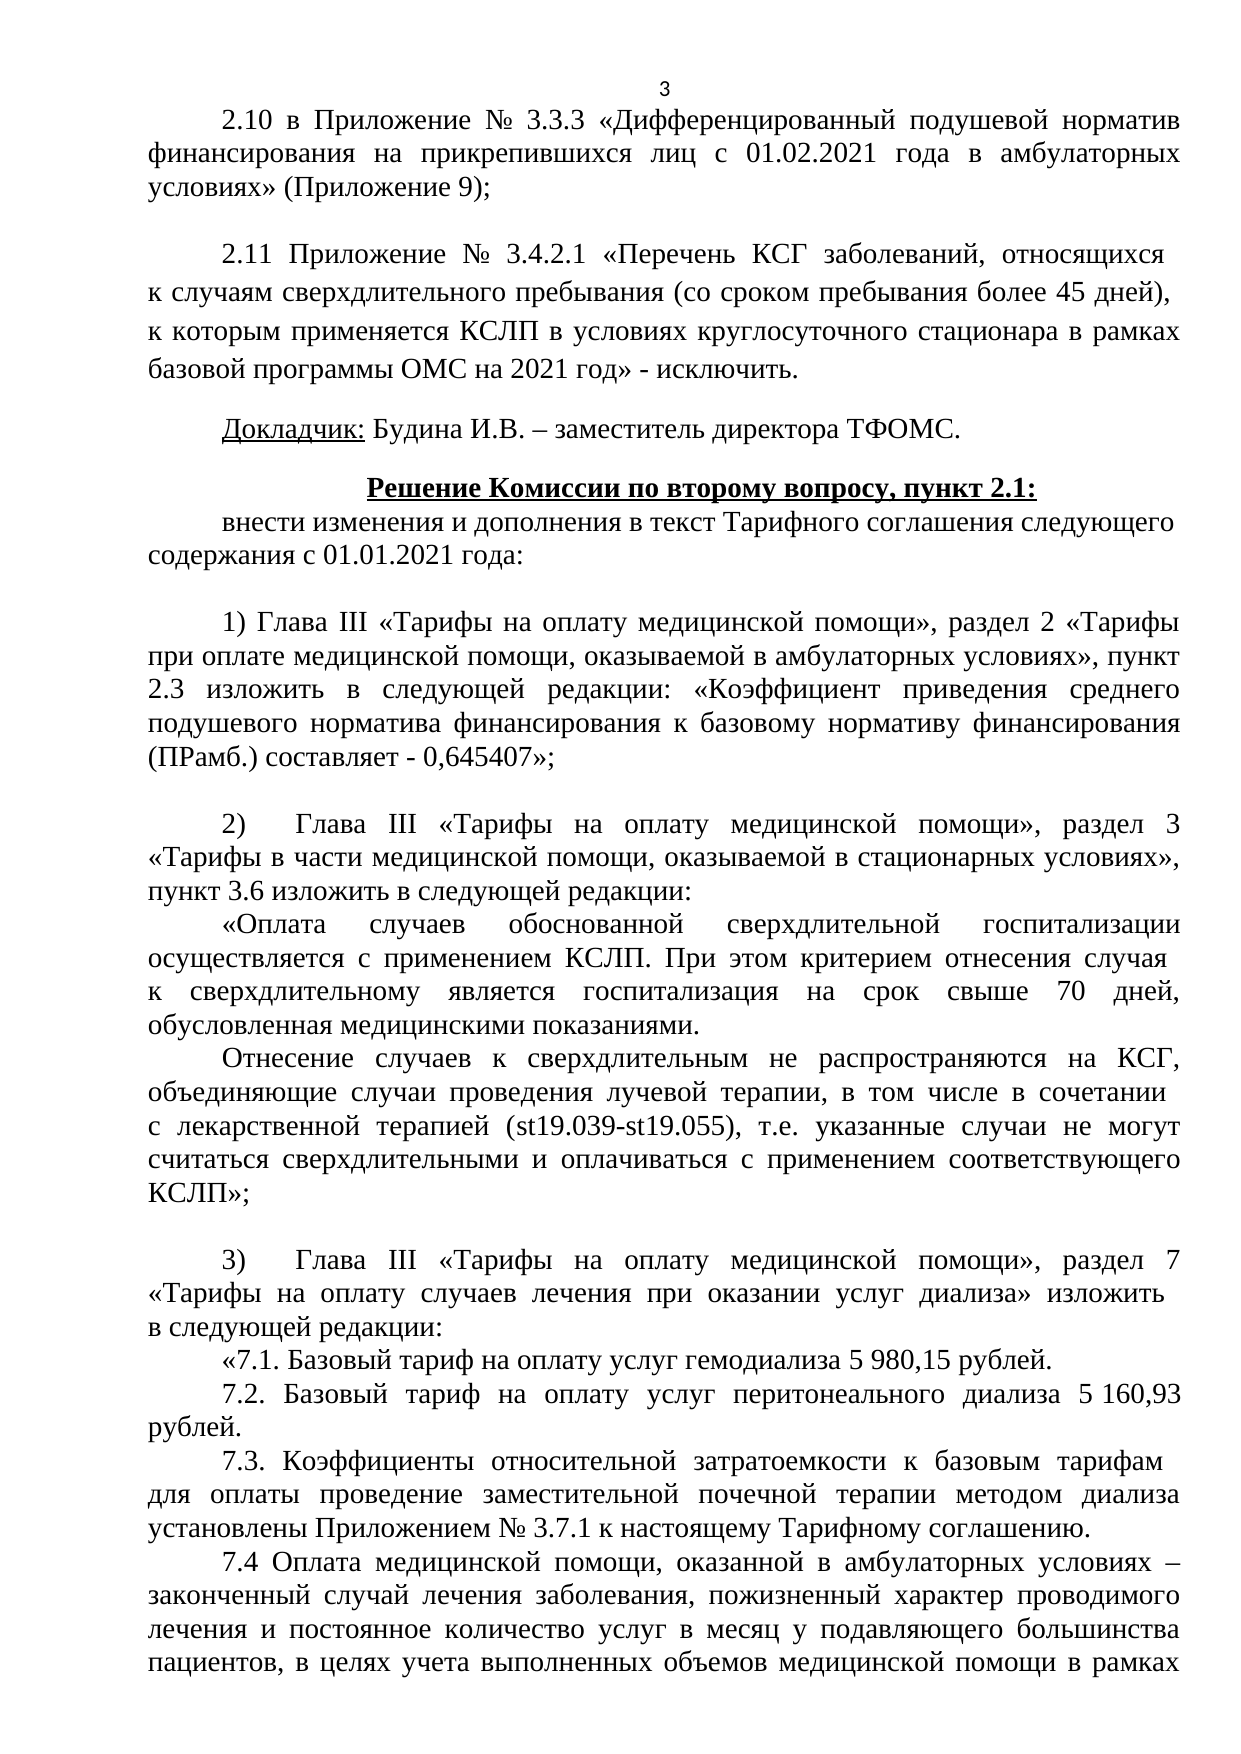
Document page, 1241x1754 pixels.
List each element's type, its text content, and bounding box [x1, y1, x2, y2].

text Докладчик: Будина И.В. – заместитель директора ТФОМС. [148, 411, 1181, 444]
text 2.10 в Приложение № 3.3.3 «Дифференцированный подушевой норматив финансирования на прикрепившихся лиц с 01.02.2021 года в амбулаторных условиях» (Приложение 9); [148, 102, 1181, 202]
text 7.3. Коэффициенты относительной затратоемкости к базовым тарифам для оплаты проведение заместительной почечной терапии методом диализа установлены Приложением № 3.7.1 к настоящему Тарифному соглашению. [148, 1443, 1181, 1544]
text внести изменения и дополнения в текст Тарифного соглашения следующего содержания с 01.01.2021 года: [148, 504, 1181, 571]
list Глава III «Тарифы на оплату медицинской помощи», раздел 3 «Тарифы в части медицинской помощи, оказываемой в стационарных условиях», пункт 3.6 изложить в следующей редакции: [148, 806, 1181, 906]
list Глава III «Тарифы на оплату медицинской помощи», раздел 7 «Тарифы на оплату случаев лечения при оказании услуг диализа» изложить в следующей редакции: [148, 1242, 1181, 1342]
text 2.11 Приложение № 3.4.2.1 «Перечень КСГ заболеваний, относящихся к случаям сверхдлительного пребывания (со сроком пребывания более 45 дней), к которым применяется КСЛП в условиях круглосуточного стационара в рамках базовой программы ОМС на 2021 год» - исключить. [148, 236, 1181, 385]
text «Оплата случаев обоснованной сверхдлительной госпитализации осуществляется с применением КСЛП. При этом критерием отнесения случая к сверхдлительному является госпитализация на срок свыше 70 дней, обусловленная медицинскими показаниями. [148, 906, 1181, 1041]
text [148, 1544, 1181, 1678]
list 1) Глава III «Тарифы на оплату медицинской помощи», раздел 2 «Тарифы при оплате медицинской помощи, оказываемой в амбулаторных условиях», пункт 2.3 изложить в следующей редакции: «Коэффициент приведения среднего подушевого норматива финансирования к базовому нормативу финансирования (ПРамб.) составляет - 0,645407»; [148, 604, 1181, 772]
text Решение Комиссии по второму вопросу, пункт 2.1: [148, 470, 1181, 504]
text 7.2. Базовый тариф на оплату услуг перитонеального диализа 5 160,93 рублей. [148, 1376, 1181, 1443]
text «7.1. Базовый тариф на оплату услуг гемодиализа 5 980,15 рублей. [148, 1342, 1181, 1376]
text Отнесение случаев к сверхдлительным не распространяются на КСГ, объединяющие случаи проведения лучевой терапии, в том числе в сочетании с лекарственной терапией (st19.039-st19.055), т.е. указанные случаи не могут считаться сверхдлительными и оплачиваться с применением соответствующего КСЛП»; [148, 1041, 1181, 1208]
